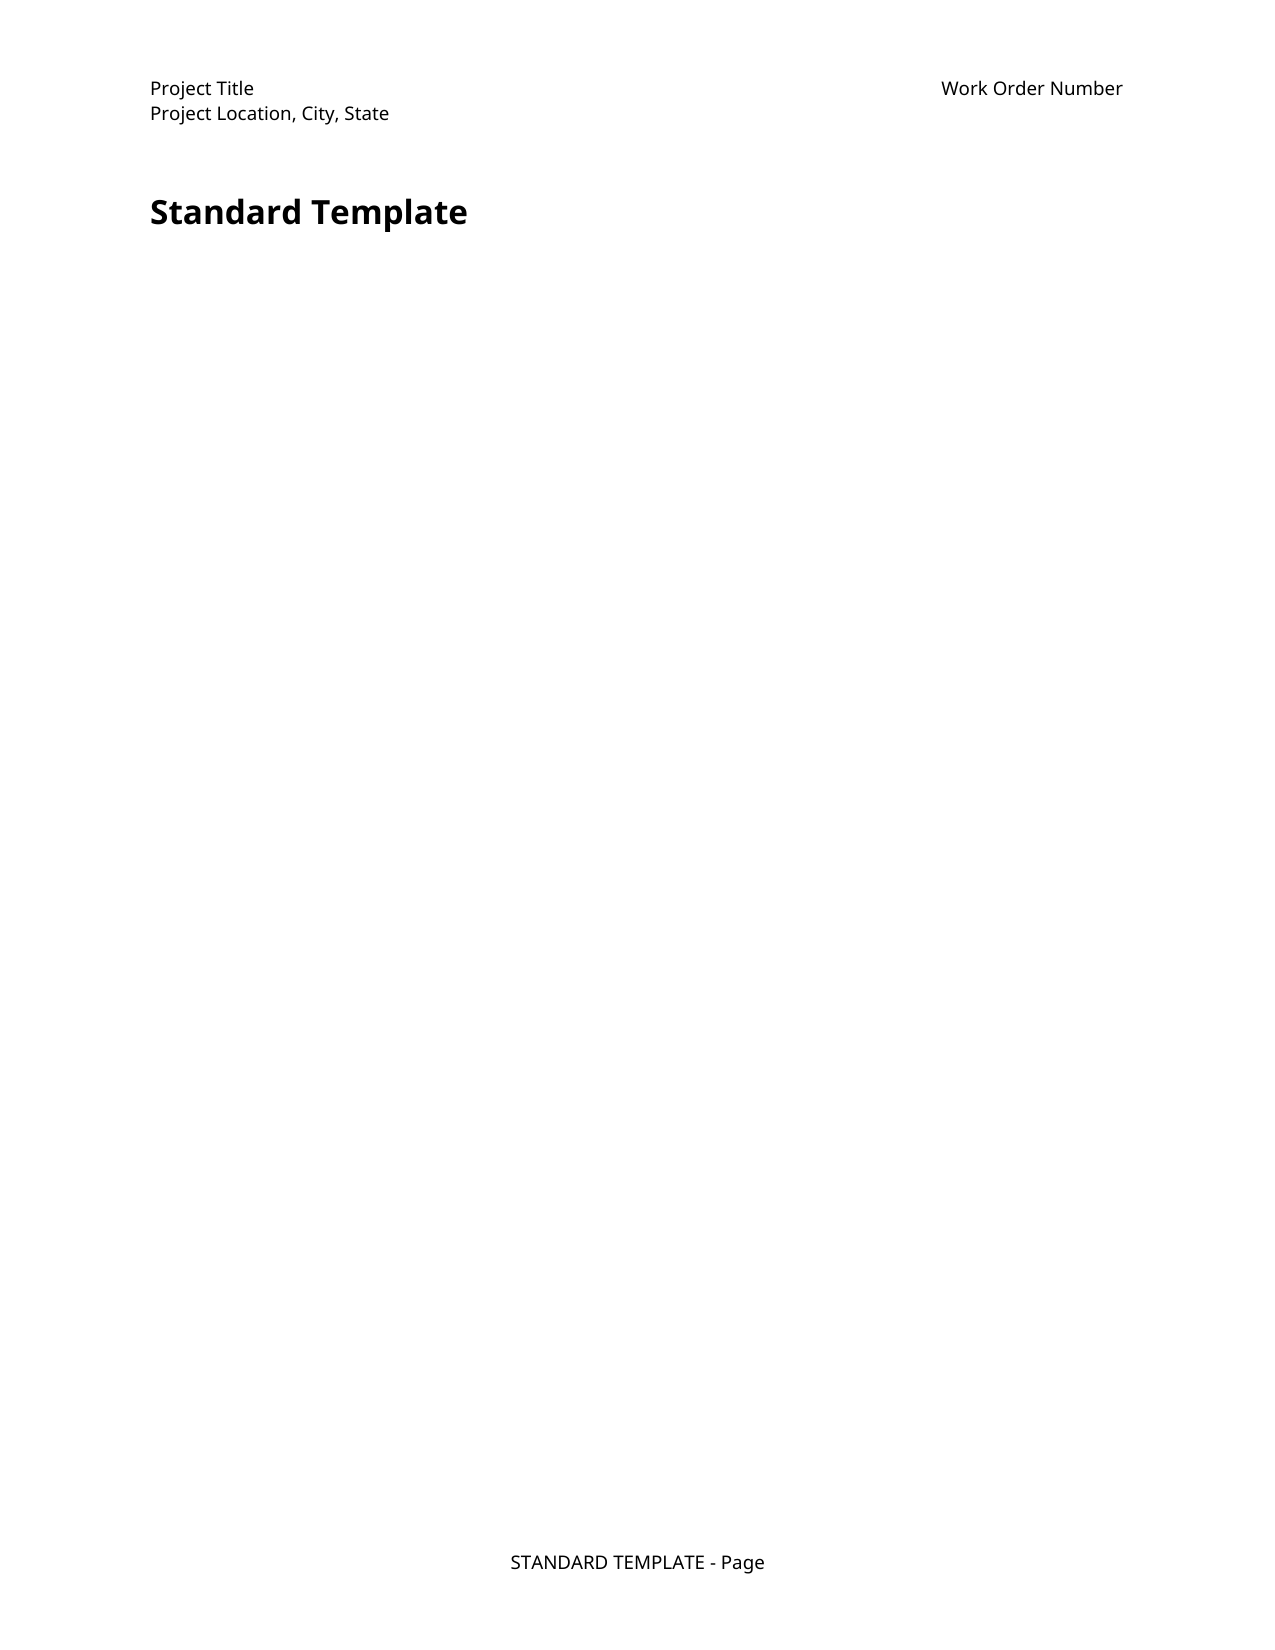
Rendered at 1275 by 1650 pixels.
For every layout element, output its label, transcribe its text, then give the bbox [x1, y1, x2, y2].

text Standard Template [150, 189, 1125, 234]
